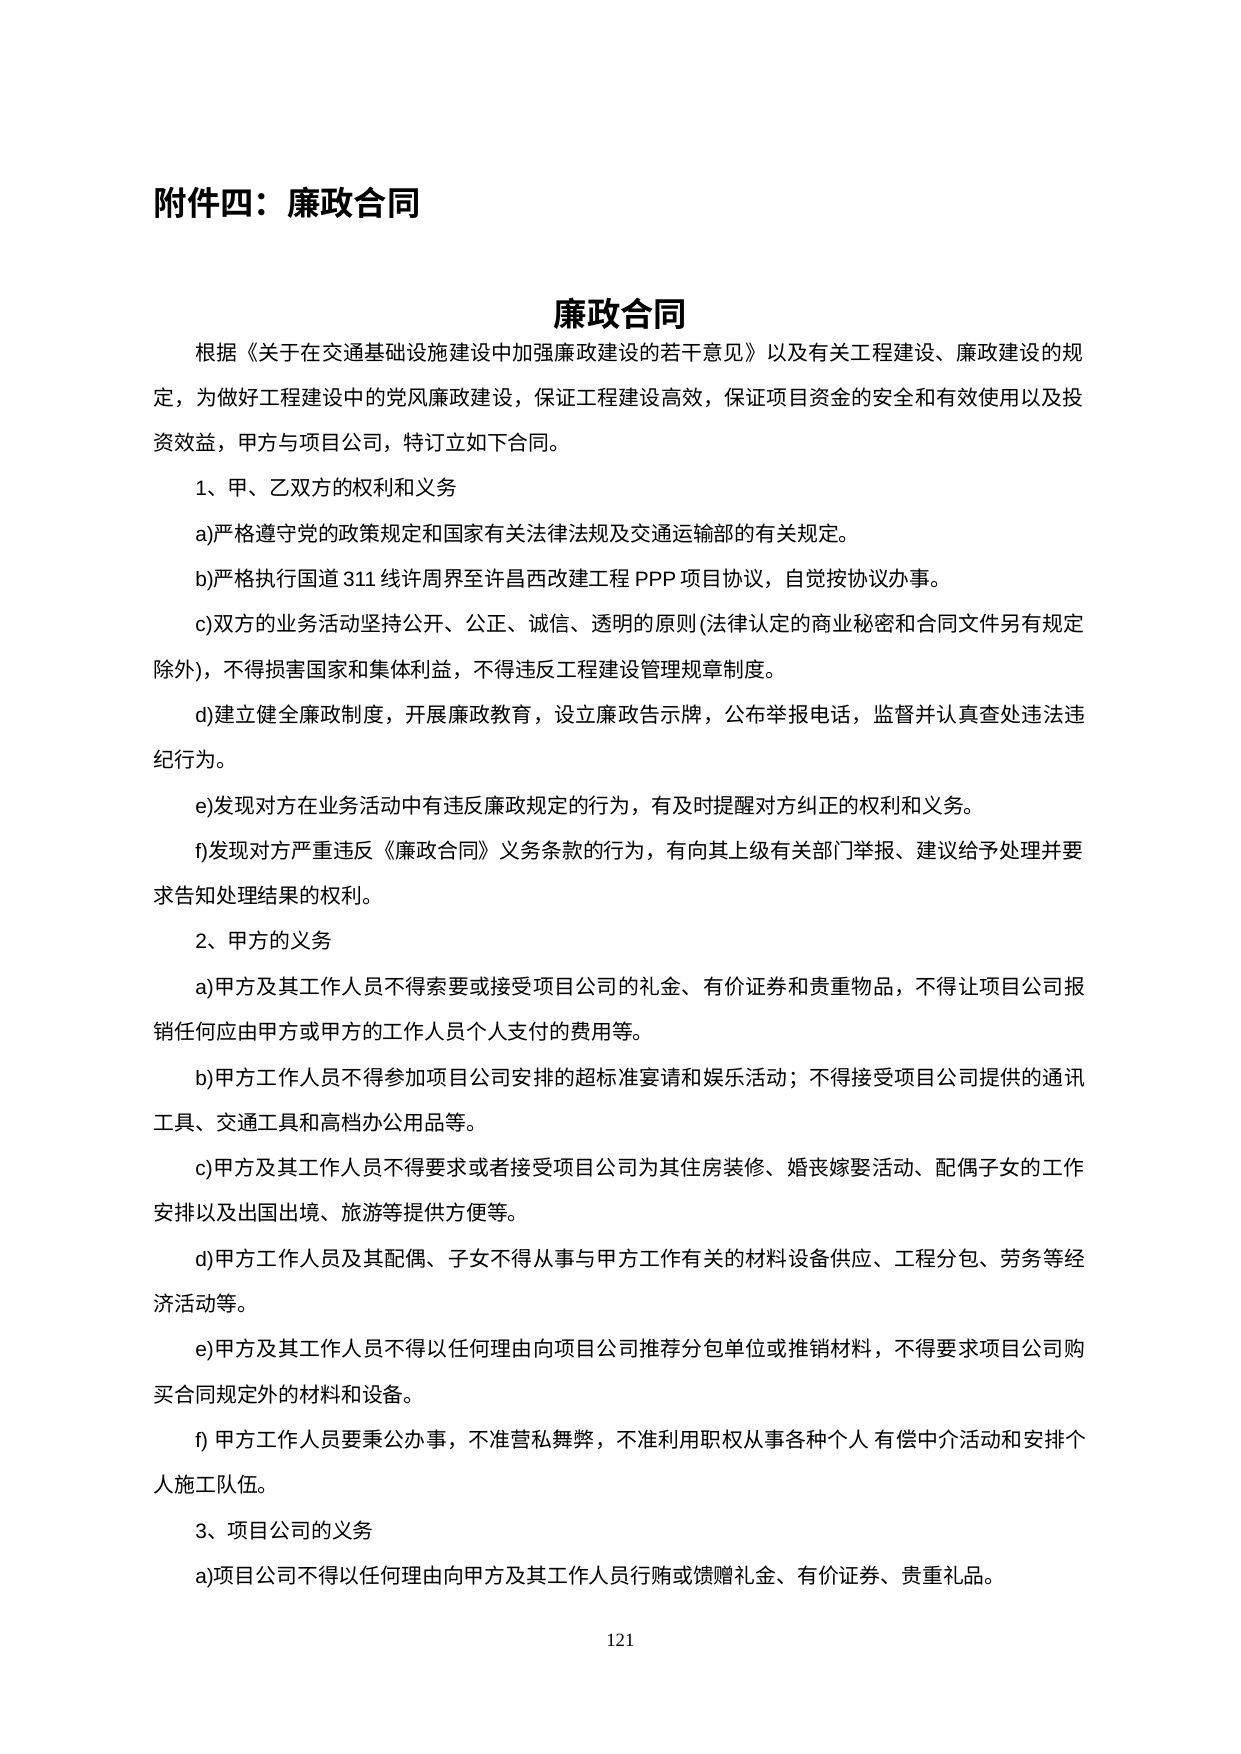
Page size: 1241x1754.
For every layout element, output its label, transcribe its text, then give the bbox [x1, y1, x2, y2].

text e)甲方及其工作人员不得以任何理由向项目公司推荐分包单位或推销材料，不得要求项目公司购买合同规定外的材料和设备。 [153, 1333, 1087, 1408]
text f)发现对方严重违反《廉政合同》义务条款的行为，有向其上级有关部门举报、建议给予处理并要求告知处理结果的权利。 [153, 834, 1087, 910]
text 2、甲方的义务 [153, 925, 1087, 955]
text 1、甲、乙双方的权利和义务 [153, 472, 1087, 502]
text e)发现对方在业务活动中有违反廉政规定的行为，有及时提醒对方纠正的权利和义务。 [153, 789, 1087, 819]
text 廉政合同 [153, 287, 1087, 336]
text a)项目公司不得以任何理由向甲方及其工作人员行贿或馈赠礼金、有价证券、贵重礼品。 [153, 1559, 1087, 1589]
text f) 甲方工作人员要秉公办事，不准营私舞弊，不准利用职权从事各种个人 有偿中介活动和安排个人施工队伍。 [153, 1423, 1087, 1499]
text b)严格执行国道311线许周界至许昌西改建工程PPP项目协议，自觉按协议办事。 [153, 562, 1087, 592]
text d)甲方工作人员及其配偶、子女不得从事与甲方工作有关的材料设备供应、工程分包、劳务等经济活动等。 [153, 1242, 1087, 1317]
text 根据《关于在交通基础设施建设中加强廉政建设的若干意见》以及有关工程建设、廉政建设的规定，为做好工程建设中的党风廉政建设，保证工程建设高效，保证项目资金的安全和有效使用以及投资效益，甲方与项目公司，特订立如下合同。 [153, 336, 1087, 457]
text b)甲方工作人员不得参加项目公司安排的超标准宴请和娱乐活动；不得接受项目公司提供的通讯工具、交通工具和高档办公用品等。 [153, 1061, 1087, 1136]
text c)双方的业务活动坚持公开、公正、诚信、透明的原则(法律认定的商业秘密和合同文件另有规定除外)，不得损害国家和集体利益，不得违反工程建设管理规章制度。 [153, 608, 1087, 683]
text a)甲方及其工作人员不得索要或接受项目公司的礼金、有价证券和贵重物品，不得让项目公司报销任何应由甲方或甲方的工作人员个人支付的费用等。 [153, 970, 1087, 1046]
text d)建立健全廉政制度，开展廉政教育，设立廉政告示牌，公布举报电话，监督并认真查处违法违纪行为。 [153, 698, 1087, 774]
text 3、项目公司的义务 [153, 1514, 1087, 1544]
subtitle 附件四：廉政合同 [153, 177, 1087, 225]
text c)甲方及其工作人员不得要求或者接受项目公司为其住房装修、婚丧嫁娶活动、配偶子女的工作安排以及出国出境、旅游等提供方便等。 [153, 1151, 1087, 1227]
text a)严格遵守党的政策规定和国家有关法律法规及交通运输部的有关规定。 [153, 517, 1087, 547]
